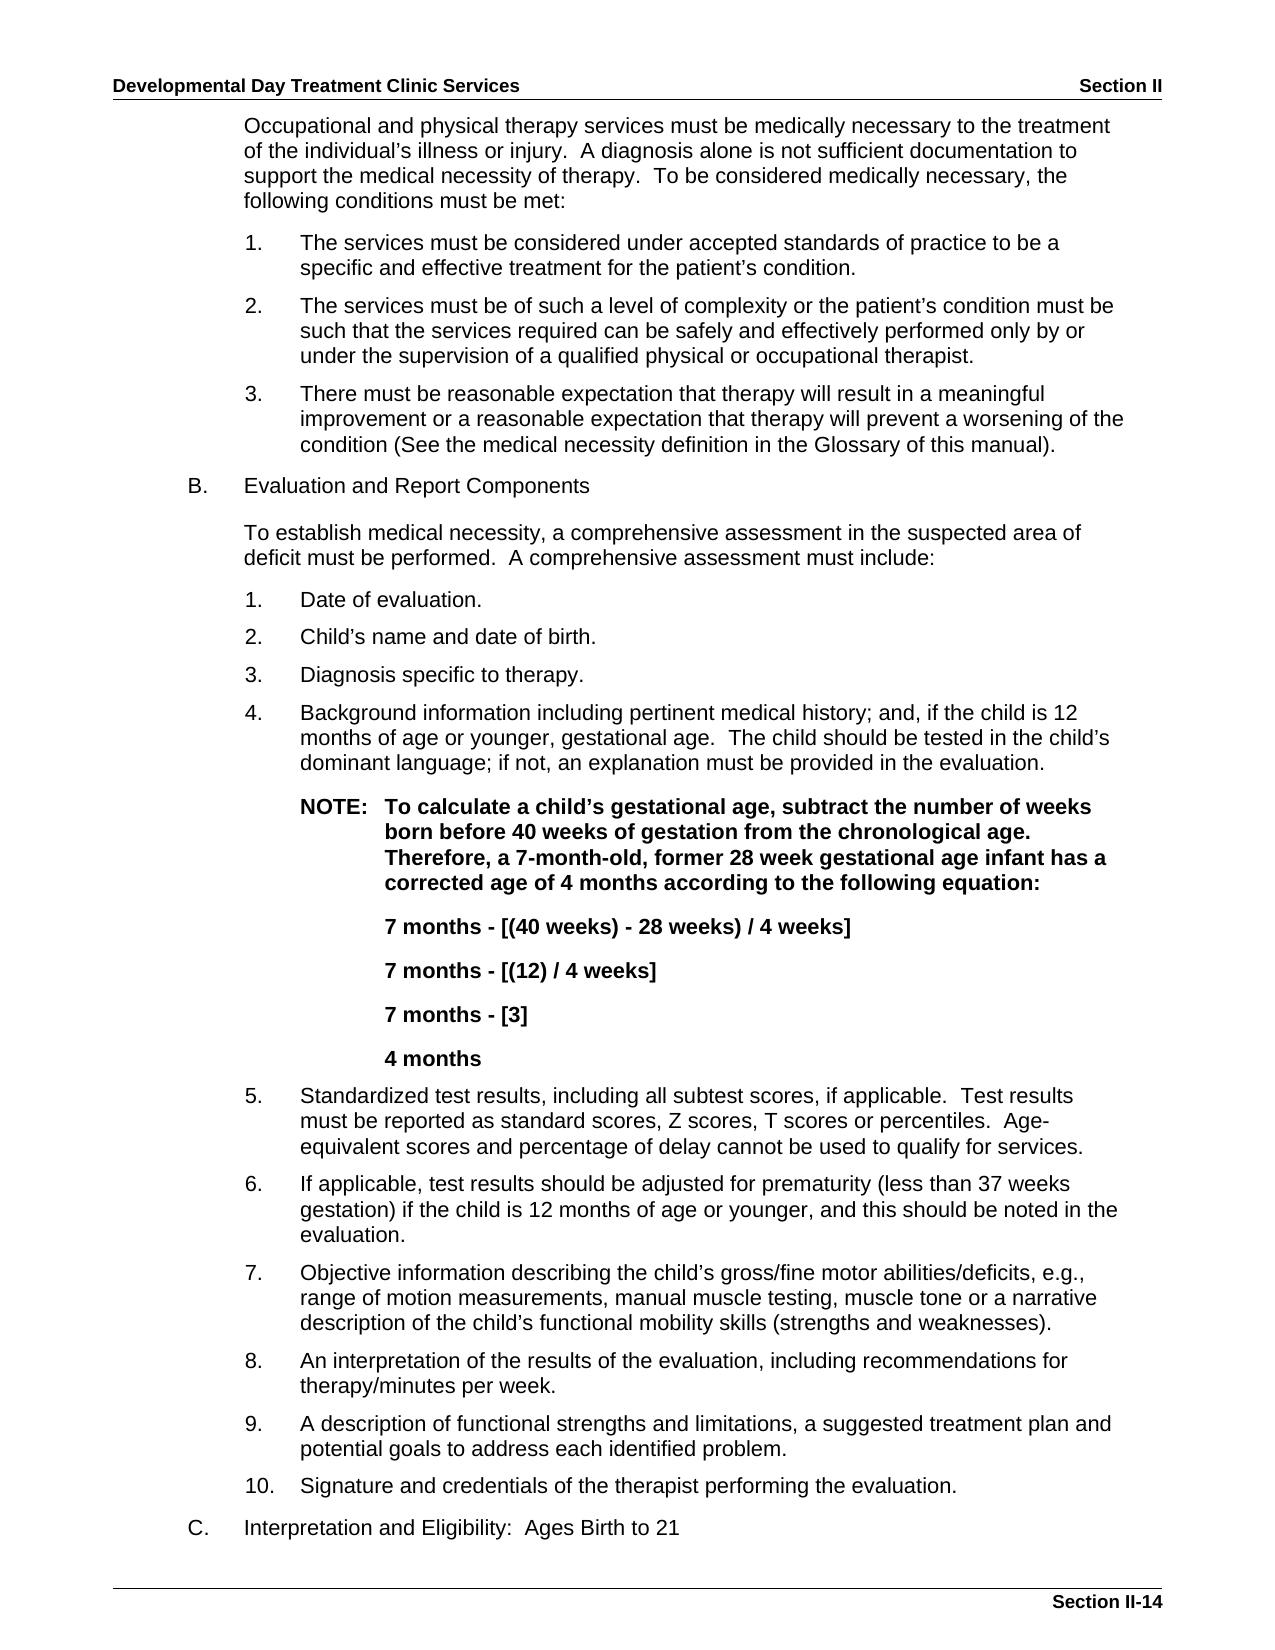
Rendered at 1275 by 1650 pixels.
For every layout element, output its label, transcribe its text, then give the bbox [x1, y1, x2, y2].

text C. Interpretation and Eligibility: Ages Birth to 21 [187, 1515, 1125, 1540]
text 7. Objective information describing the child’s gross/fine motor abilities/deficits, e.g., range of motion measurements, manual muscle testing, muscle tone or a narrative description of the child’s functional mobility skills (strengths and weaknesses). [244, 1259, 1125, 1335]
text 5. Standardized test results, including all subtest scores, if applicable. Test results must be reported as standard scores, Z scores, T scores or percentiles. Age-equivalent scores and percentage of delay cannot be used to qualify for services. [244, 1083, 1125, 1159]
text 2. The services must be of such a level of complexity or the patient’s condition must be such that the services required can be safely and effectively performed only by or under the supervision of a qualified physical or occupational therapist. [244, 293, 1125, 368]
text 8. An interpretation of the results of the evaluation, including recommendations for therapy/minutes per week. [244, 1347, 1125, 1398]
text 7 months - [3] [300, 1001, 1125, 1027]
text 10. Signature and credentials of the therapist performing the evaluation. [244, 1473, 1125, 1498]
text 7 months - [(40 weeks) - 28 weeks) / 4 weeks] [300, 913, 1125, 939]
text Occupational and physical therapy services must be medically necessary to the treatment of the individual’s illness or injury. A diagnosis alone is not sufficient documentation to support the medical necessity of therapy. To be considered medically necessary, the following conditions must be met: [187, 112, 1125, 213]
text To establish medical necessity, a comprehensive assessment in the suspected area of deficit must be performed. A comprehensive assessment must include: [187, 519, 1125, 570]
text 3. Diagnosis specific to therapy. [244, 662, 1125, 687]
text NOTE: To calculate a child’s gestational age, subtract the number of weeks born before 40 weeks of gestation from the chronological age. Therefore, a 7-month-old, former 28 week gestational age infant has a corrected age of 4 months according to the following equation: [300, 794, 1125, 895]
text 4 months [300, 1045, 1125, 1071]
text 4. Background information including pertinent medical history; and, if the child is 12 months of age or younger, gestational age. The child should be tested in the child’s dominant language; if not, an explanation must be provided in the evaluation. [244, 699, 1125, 775]
text 6. If applicable, test results should be adjusted for prematurity (less than 37 weeks gestation) if the child is 12 months of age or younger, and this should be noted in the evaluation. [244, 1171, 1125, 1247]
text 1. Date of evaluation. [244, 586, 1125, 612]
text B. Evaluation and Report Components [187, 473, 1125, 498]
text 9. A description of functional strengths and limitations, a suggested treatment plan and potential goals to address each identified problem. [244, 1410, 1125, 1461]
text 1. The services must be considered under accepted standards of practice to be a specific and effective treatment for the patient’s condition. [244, 230, 1125, 280]
text 3. There must be reasonable expectation that therapy will result in a meaningful improvement or a reasonable expectation that therapy will prevent a worsening of the condition (See the medical necessity definition in the Glossary of this manual). [244, 381, 1125, 457]
text 2. Child’s name and date of birth. [244, 624, 1125, 649]
text 7 months - [(12) / 4 weeks] [300, 957, 1125, 983]
